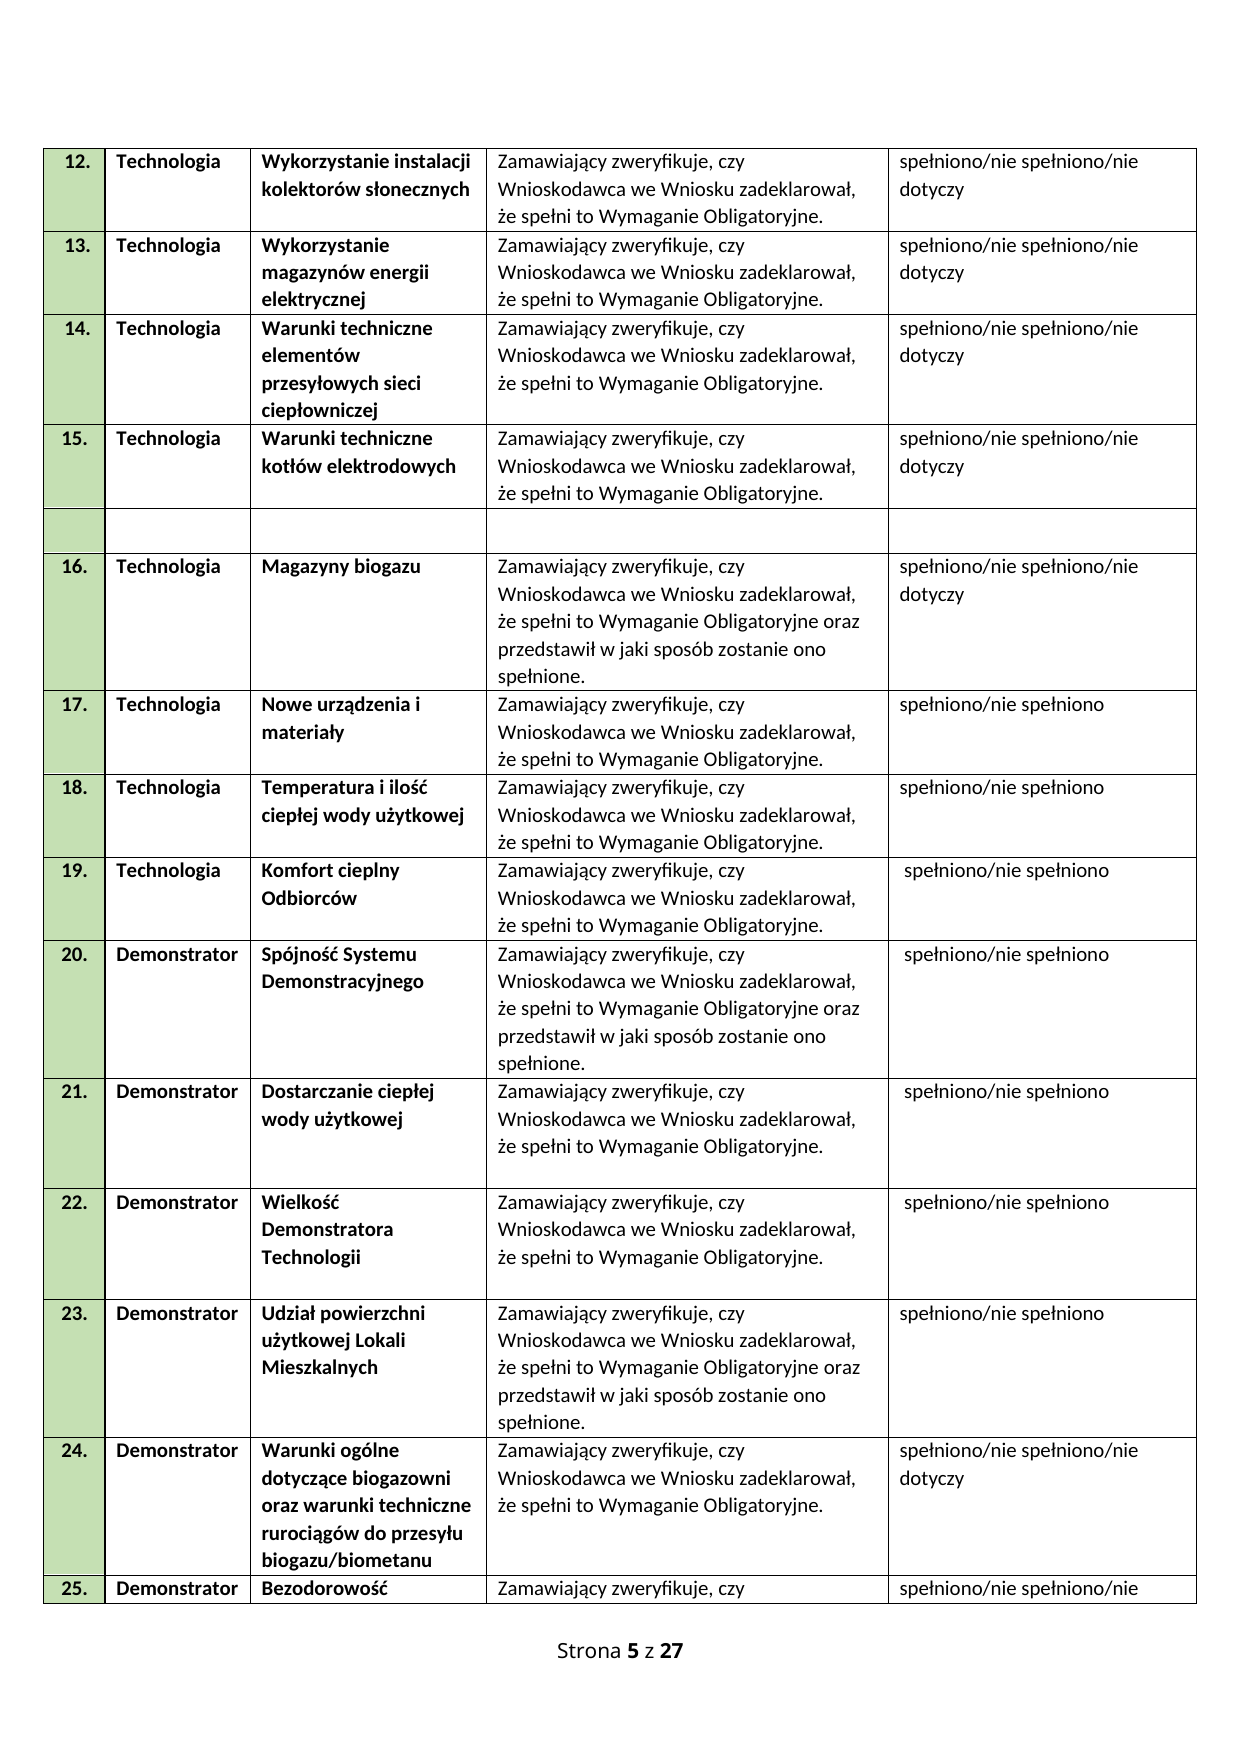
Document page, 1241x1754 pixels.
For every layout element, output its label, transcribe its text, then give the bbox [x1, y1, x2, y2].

table_cell 23. [44, 1300, 104, 1437]
table_cell Demonstrator [106, 1189, 250, 1299]
table_cell Technologia [106, 775, 250, 857]
table_cell Warunki techniczne elementów przesyłowych sieci ciepłowniczej [251, 315, 486, 424]
table_cell 15. [44, 425, 104, 507]
table_cell spełniono/nie spełniono/nie dotyczy [889, 425, 1196, 507]
table_cell Zamawiający zweryfikuje, czy Wnioskodawca we Wniosku zadeklarował, że spełni to Wymaganie Obligatoryjne. [487, 691, 888, 773]
table_cell Warunki techniczne kotłów elektrodowych [251, 425, 486, 507]
table_cell Demonstrator [106, 1576, 250, 1603]
table_cell spełniono/nie spełniono [889, 1079, 1196, 1188]
table_cell Demonstrator [106, 1438, 250, 1574]
table_cell 18. [44, 775, 104, 857]
table_cell [889, 509, 1196, 552]
table_cell Technologia [106, 149, 250, 231]
table_cell 20. [44, 941, 104, 1078]
table_cell Zamawiający zweryfikuje, czy Wnioskodawca we Wniosku zadeklarował, że spełni to Wymaganie Obligatoryjne. [487, 1079, 888, 1188]
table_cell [889, 149, 1196, 231]
table_cell Technologia [106, 858, 250, 940]
table_cell Warunki ogólne dotyczące biogazowni oraz warunki techniczne rurociągów do przesyłu biogazu/biometanu [251, 1438, 486, 1574]
table_cell Wykorzystanie instalacji kolektorów słonecznych [251, 149, 486, 231]
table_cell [487, 1576, 888, 1603]
table_cell [44, 509, 104, 552]
table_cell [487, 509, 888, 552]
table_cell 24. [44, 1438, 104, 1574]
table_cell Zamawiający zweryfikuje, czy Wnioskodawca we Wniosku zadeklarował, że spełni to Wymaganie Obligatoryjne. [487, 858, 888, 940]
table_cell Zamawiający zweryfikuje, czy Wnioskodawca we Wniosku zadeklarował, że spełni to Wymaganie Obligatoryjne. [487, 232, 888, 314]
table_cell spełniono/nie spełniono [889, 1189, 1196, 1299]
table_cell Technologia [106, 425, 250, 507]
table_cell Udział powierzchni użytkowej Lokali Mieszkalnych [251, 1300, 486, 1437]
table_cell 17. [44, 691, 104, 773]
table_cell Wielkość Demonstratora Technologii [251, 1189, 486, 1299]
table_cell 21. [44, 1079, 104, 1188]
table_cell spełniono/nie spełniono/nie dotyczy [889, 315, 1196, 424]
table_cell Spójność Systemu Demonstracyjnego [251, 941, 486, 1078]
table_cell Technologia [106, 691, 250, 773]
table_cell Zamawiający zweryfikuje, czy Wnioskodawca we Wniosku zadeklarował, że spełni to Wymaganie Obligatoryjne. [487, 775, 888, 857]
table_cell Zamawiający zweryfikuje, czy Wnioskodawca we Wniosku zadeklarował, że spełni to Wymaganie Obligatoryjne. [487, 315, 888, 424]
table_cell Nowe urządzenia i materiały [251, 691, 486, 773]
table_cell spełniono/nie spełniono [889, 691, 1196, 773]
table_cell Magazyny biogazu [251, 554, 486, 690]
table_cell 19. [44, 858, 104, 940]
table_cell Zamawiający zweryfikuje, czy Wnioskodawca we Wniosku zadeklarował, że spełni to Wymaganie Obligatoryjne. [487, 1438, 888, 1574]
table_cell Zamawiający zweryfikuje, czy Wnioskodawca we Wniosku zadeklarował, że spełni to Wymaganie Obligatoryjne. [487, 1189, 888, 1299]
table_cell 25. [44, 1576, 104, 1603]
table_cell Demonstrator [106, 941, 250, 1078]
table_cell 12. [44, 149, 104, 231]
table_cell Technologia [106, 232, 250, 314]
table_cell spełniono/nie spełniono [889, 858, 1196, 940]
table_cell Demonstrator [106, 1079, 250, 1188]
table_cell spełniono/nie spełniono/nie dotyczy [889, 1438, 1196, 1574]
table_cell Technologia [106, 315, 250, 424]
table_cell 13. [44, 232, 104, 314]
table_cell Demonstrator [106, 1300, 250, 1437]
table_cell Wykorzystanie magazynów energii elektrycznej [251, 232, 486, 314]
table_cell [487, 149, 888, 231]
table_cell Komfort cieplny Odbiorców [251, 858, 486, 940]
table_cell Zamawiający zweryfikuje, czy Wnioskodawca we Wniosku zadeklarował, że spełni to Wymaganie Obligatoryjne. [487, 425, 888, 507]
table_cell spełniono/nie spełniono [889, 775, 1196, 857]
table_cell 22. [44, 1189, 104, 1299]
table_cell [106, 509, 250, 552]
table_cell Technologia [106, 554, 250, 690]
table_cell spełniono/nie spełniono/nie dotyczy [889, 554, 1196, 690]
table_cell Dostarczanie ciepłej wody użytkowej [251, 1079, 486, 1188]
table_cell spełniono/nie spełniono [889, 941, 1196, 1078]
table_cell Bezodorowość [251, 1576, 486, 1603]
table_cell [889, 1576, 1196, 1603]
table_cell 16. [44, 554, 104, 690]
table_cell spełniono/nie spełniono/nie dotyczy [889, 232, 1196, 314]
table_cell Temperatura i ilość ciepłej wody użytkowej [251, 775, 486, 857]
table_cell spełniono/nie spełniono [889, 1300, 1196, 1437]
table_cell 14. [44, 315, 104, 424]
table_cell [251, 509, 486, 552]
